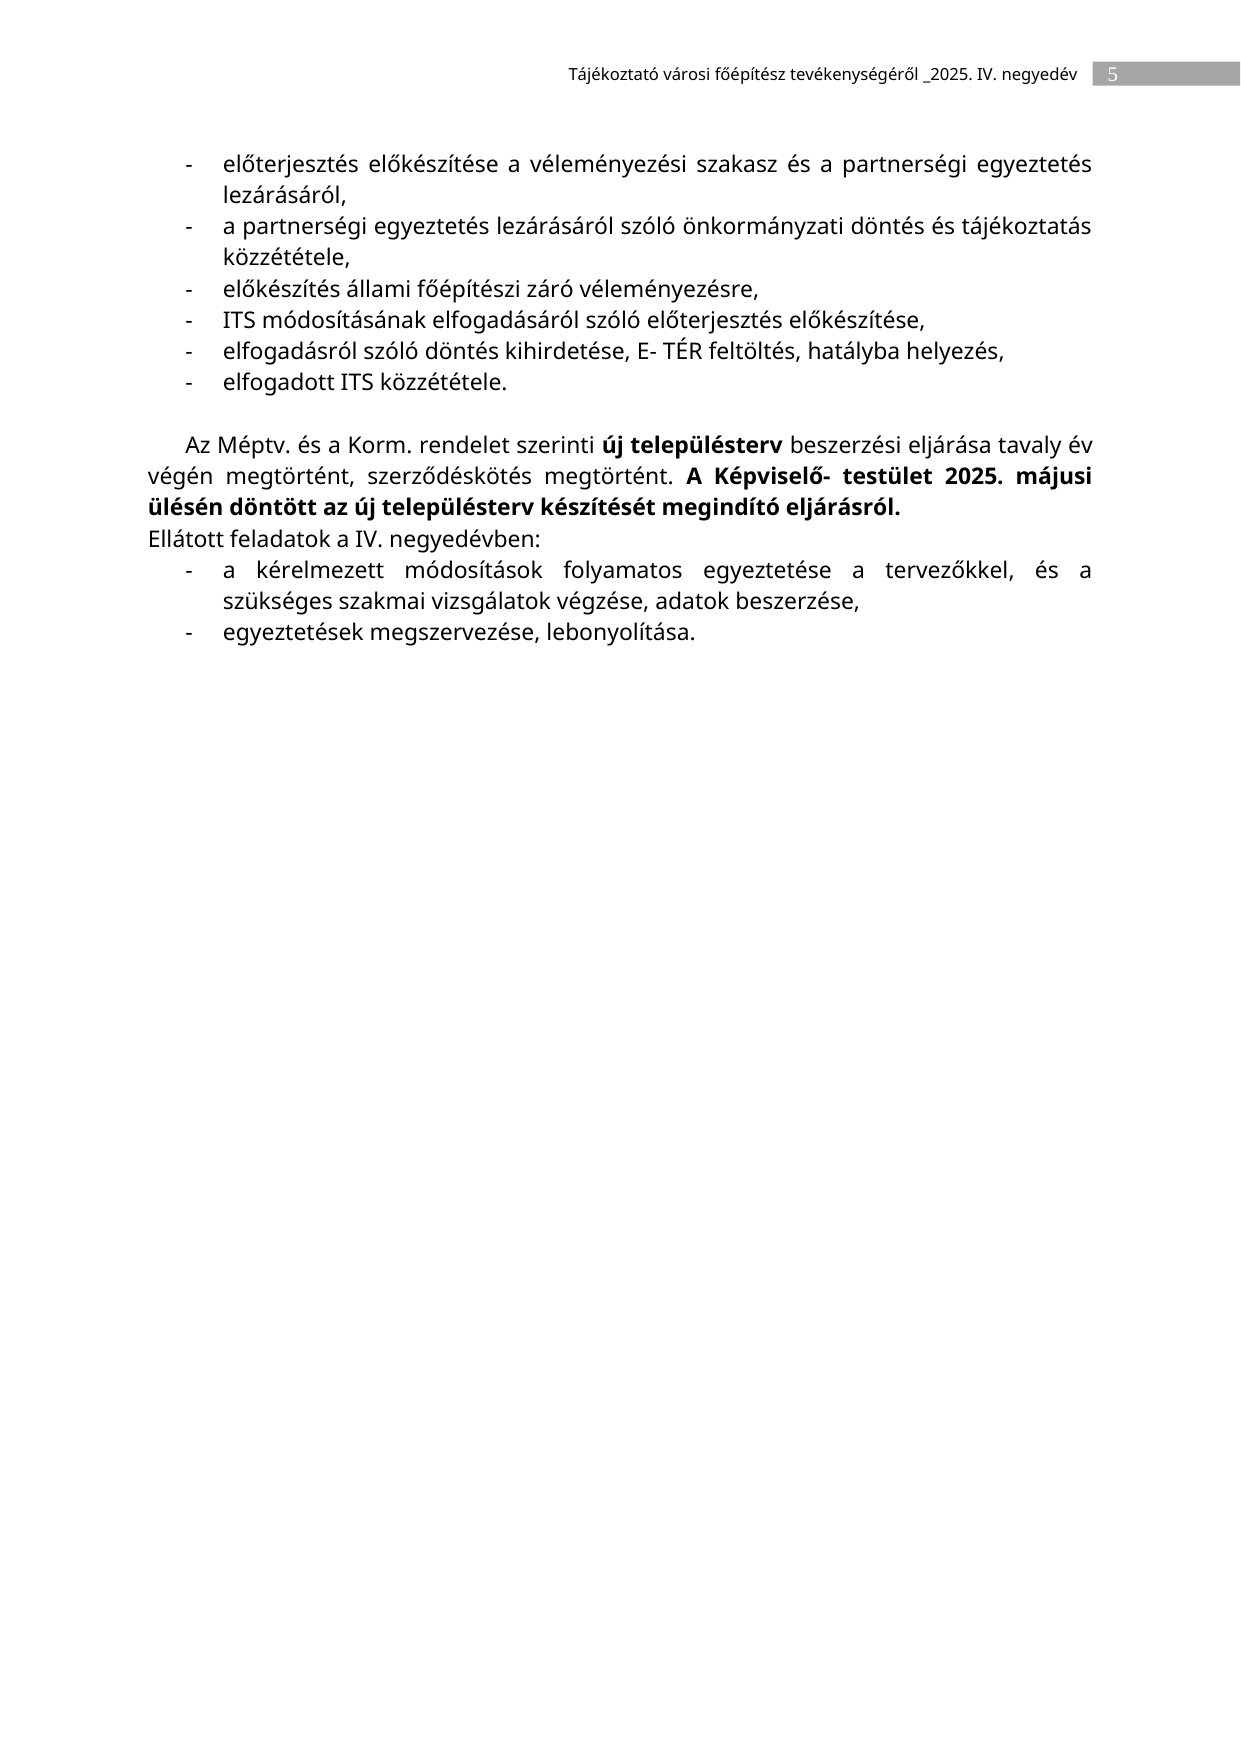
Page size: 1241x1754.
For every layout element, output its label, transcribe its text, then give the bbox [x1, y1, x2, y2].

list elfogadott ITS közzététele. [185, 366, 1093, 398]
list a kérelmezett módosítások folyamatos egyeztetése a tervezőkkel, és a szükséges szakmai vizsgálatok végzése, adatok beszerzése, [185, 554, 1093, 616]
list elfogadásról szóló döntés kihirdetése, E- TÉR feltöltés, hatályba helyezés, [185, 335, 1093, 366]
list ITS módosításának elfogadásáról szóló előterjesztés előkészítése, [185, 304, 1093, 335]
list előterjesztés előkészítése a véleményezési szakasz és a partnerségi egyeztetés lezárásáról, [185, 148, 1093, 210]
list a partnerségi egyeztetés lezárásáról szóló önkormányzati döntés és tájékoztatás közzététele, [185, 210, 1093, 273]
list előkészítés állami főépítészi záró véleményezésre, [185, 273, 1093, 304]
list egyeztetések megszervezése, lebonyolítása. [185, 616, 1093, 648]
text Az Méptv. és a Korm. rendelet szerinti új településterv beszerzési eljárása tavaly év végén megtörtént, szerződéskötés megtörtént. A Képviselő- testület 2025. májusi ülésén döntött az új településterv készítését megindító eljárásról. [148, 429, 1093, 523]
text Ellátott feladatok a IV. negyedévben: [148, 523, 1093, 554]
